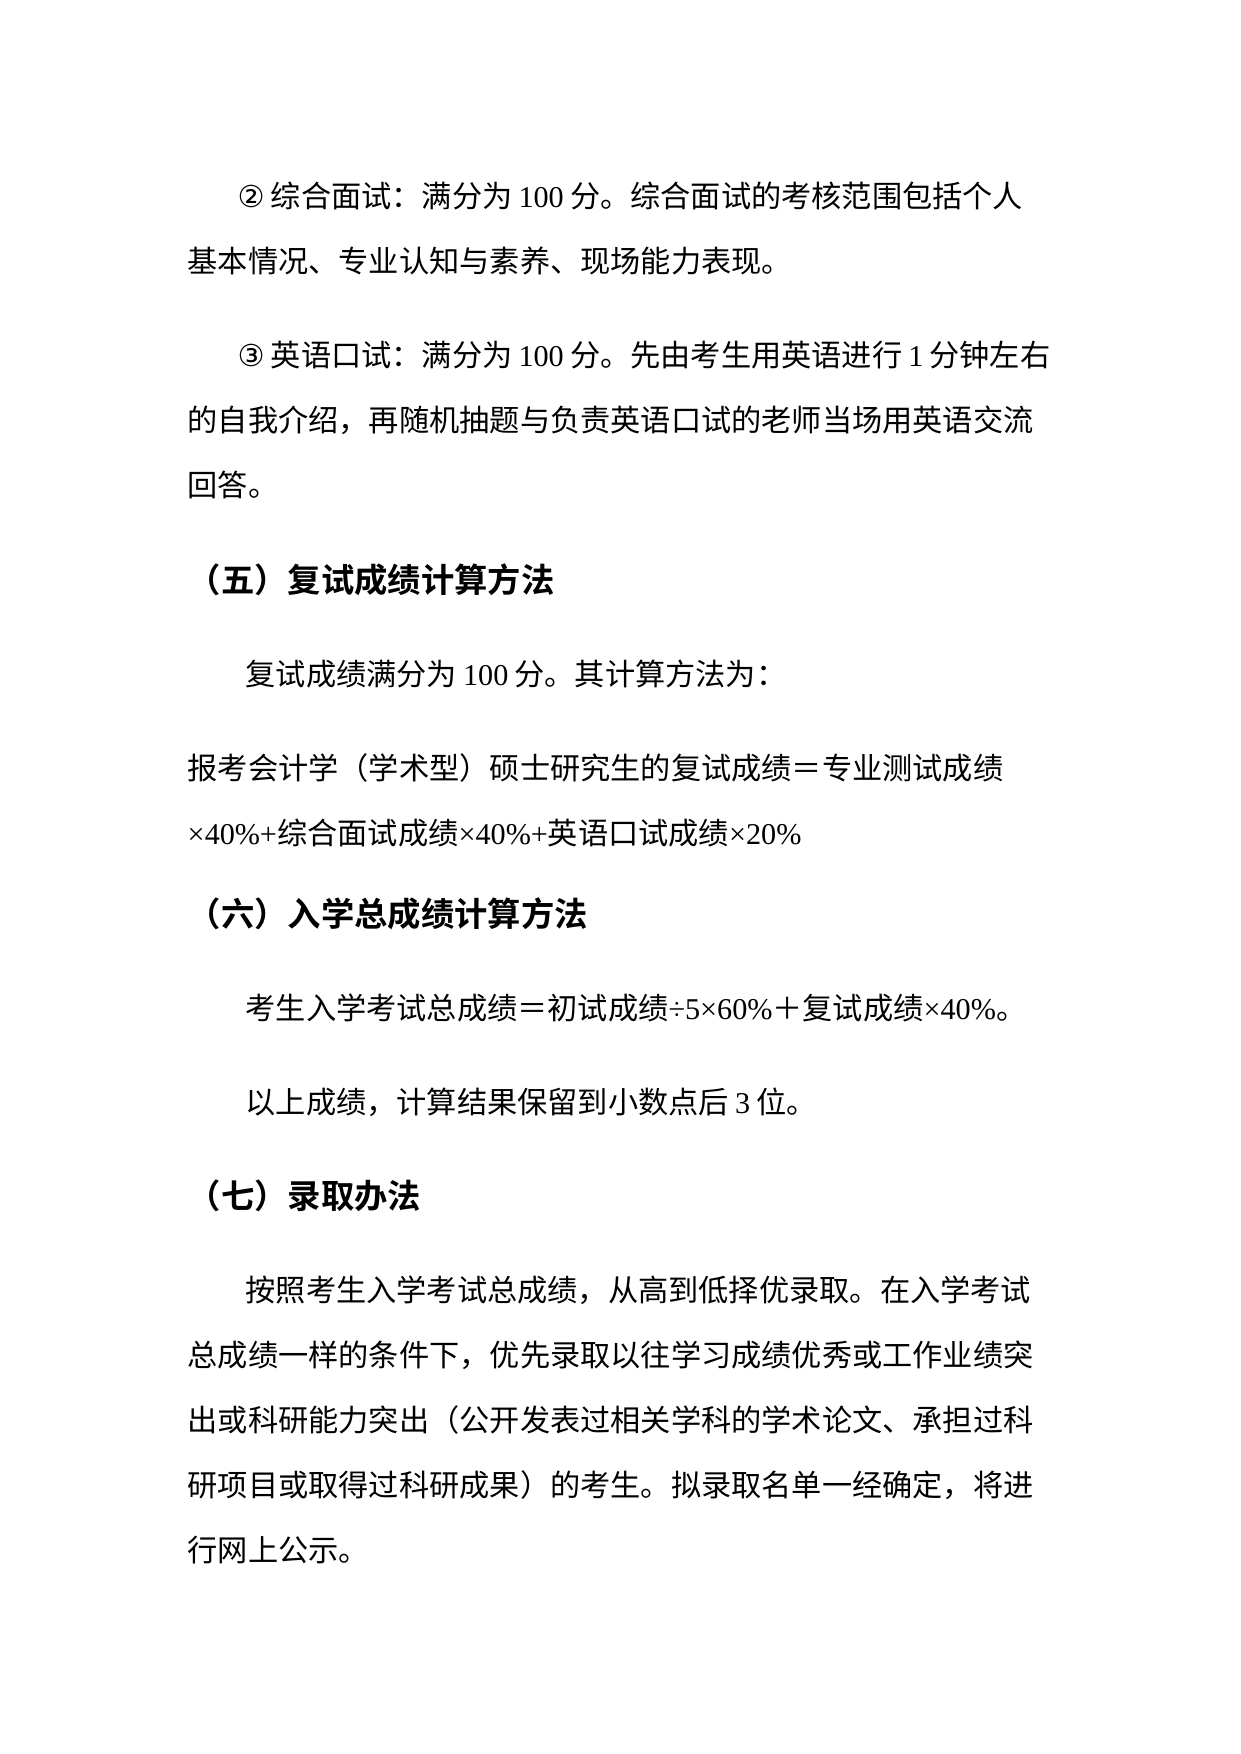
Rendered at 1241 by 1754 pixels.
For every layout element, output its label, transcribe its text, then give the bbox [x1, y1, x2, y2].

text ③英语口试：满分为100分。先由考生用英语进行1分钟左右的自我介绍，再随机抽题与负责英语口试的老师当场用英语交流回答。 [187, 321, 1053, 516]
text 按照考生入学考试总成绩，从高到低择优录取。在入学考试总成绩一样的条件下，优先录取以往学习成绩优秀或工作业绩突出或科研能力突出（公开发表过相关学科的学术论文、承担过科研项目或取得过科研成果）的考生。拟录取名单一经确定，将进行网上公示。 [187, 1256, 1053, 1581]
text （五）复试成绩计算方法 [187, 545, 1053, 610]
text （七）录取办法 [187, 1162, 1053, 1227]
text （六）入学总成绩计算方法 [187, 879, 1053, 944]
text ②综合面试：满分为100分。综合面试的考核范围包括个人基本情况、专业认知与素养、现场能力表现。 [187, 162, 1053, 292]
text 复试成绩满分为100分。其计算方法为： [187, 639, 1053, 704]
text 报考会计学（学术型）硕士研究生的复试成绩＝专业测试成绩×40%+综合面试成绩×40%+英语口试成绩×20% [187, 734, 1053, 864]
text 考生入学考试总成绩＝初试成绩÷5×60%＋复试成绩×40%。 [187, 973, 1053, 1038]
text 以上成绩，计算结果保留到小数点后3位。 [187, 1068, 1053, 1133]
